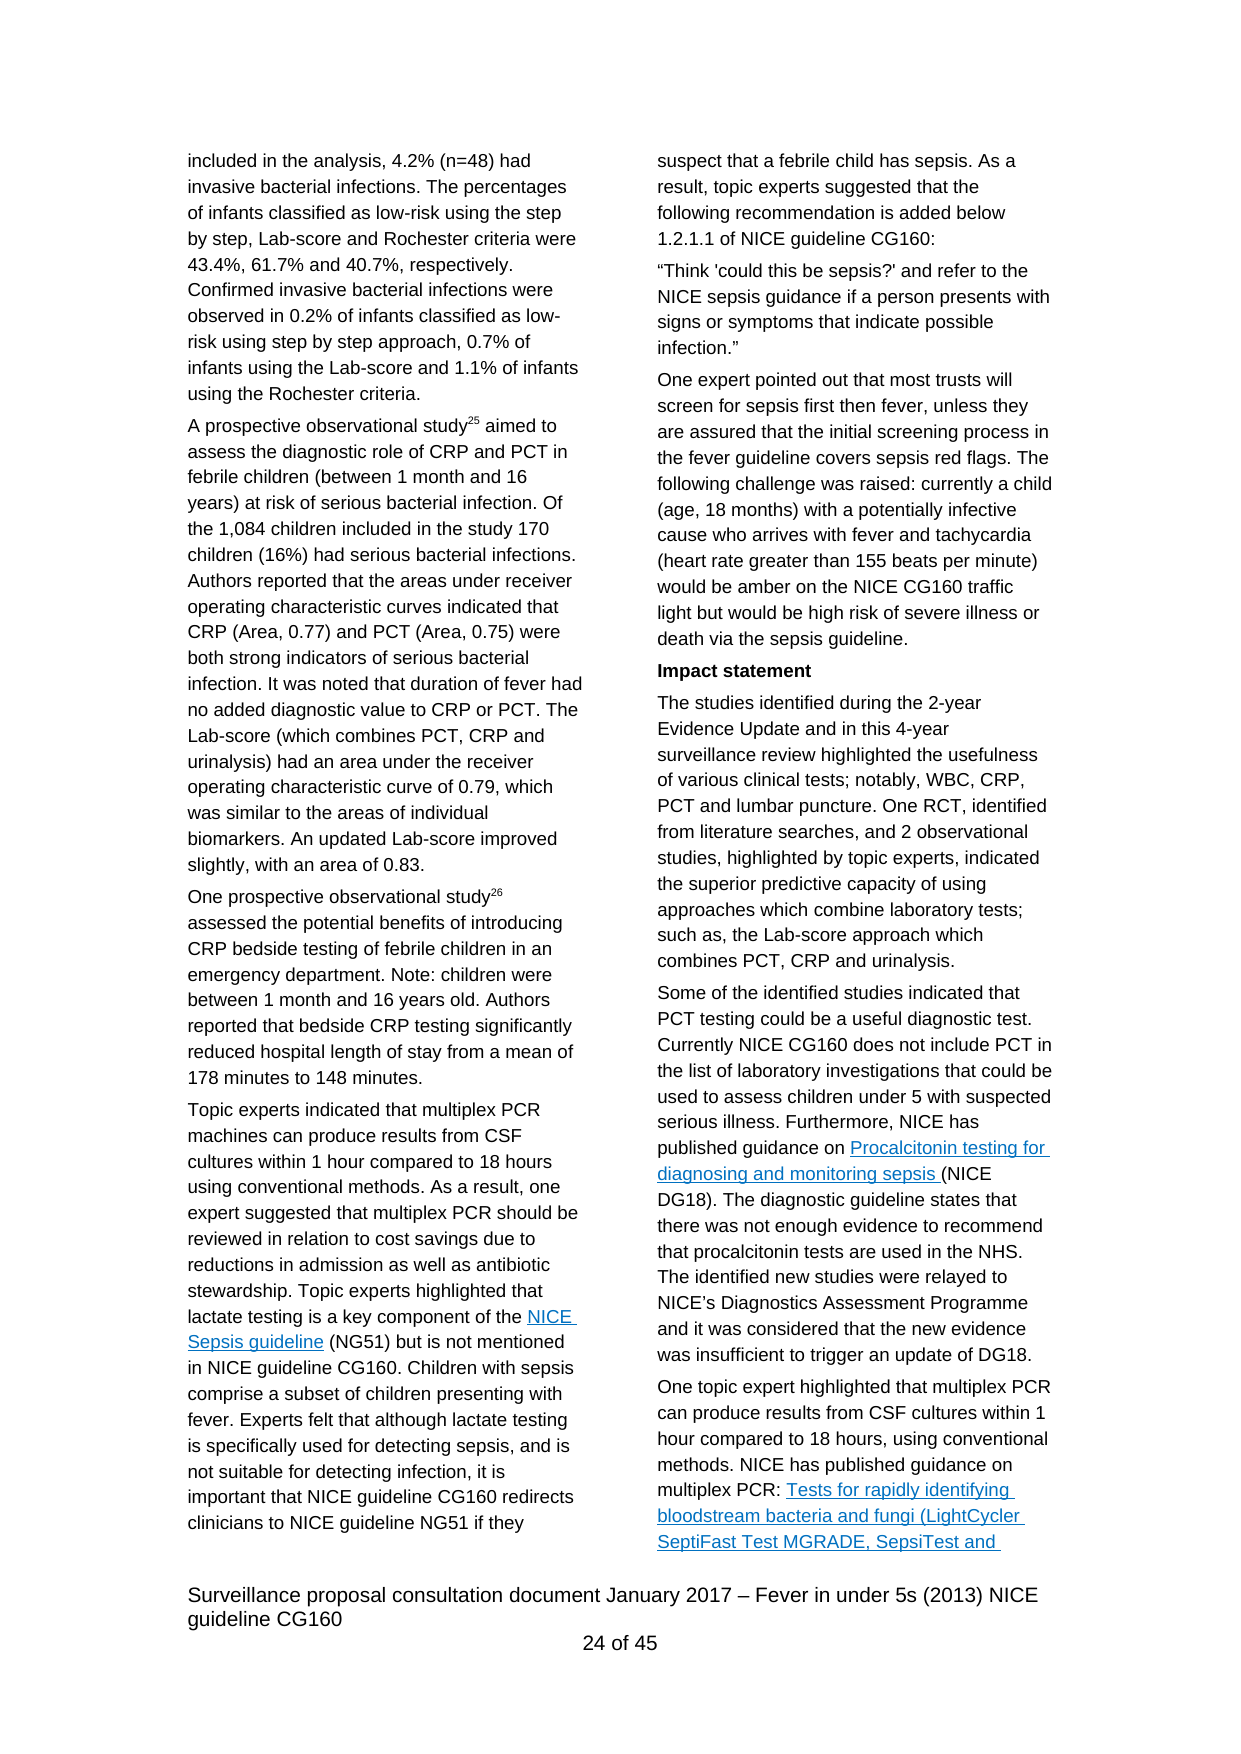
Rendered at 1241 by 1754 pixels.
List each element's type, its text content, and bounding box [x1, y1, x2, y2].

text Some of the identified studies indicated that PCT testing could be a useful diagnostic test. Currently NICE CG160 does not include PCT in the list of laboratory investigations that could be used to assess children under 5 with suspected serious illness. Furthermore, NICE has published guidance on Procalcitonin testing for diagnosing and monitoring sepsis (NICE DG18). The diagnostic guideline states that there was not enough evidence to recommend that procalcitonin tests are used in the NHS. The identified new studies were relayed to NICE’s Diagnostics Assessment Programme and it was considered that the new evidence was insufficient to trigger an update of DG18. [657, 982, 1053, 1365]
text Impact statement [657, 659, 1053, 681]
text A prospective observational study25 aimed to assess the diagnostic role of CRP and PCT in febrile children (between 1 month and 16 years) at risk of serious bacterial infection. Of the 1,084 children included in the study 170 children (16%) had serious bacterial infections. Authors reported that the areas under receiver operating characteristic curves indicated that CRP (Area, 0.77) and PCT (Area, 0.75) were both strong indicators of serious bacterial infection. It was noted that duration of fever had no added diagnostic value to CRP or PCT. The Lab-score (which combines PCT, CRP and urinalysis) had an area under the receiver operating characteristic curve of 0.79, which was similar to the areas of individual biomarkers. An updated Lab-score improved slightly, with an area of 0.83. [187, 414, 583, 875]
text One expert pointed out that most trusts will screen for sepsis first then fever, unless they are assured that the initial screening process in the fever guideline covers sepsis red flags. The following challenge was raised: currently a child (age, 18 months) with a potentially infective cause who arrives with fever and tachycardia (heart rate greater than 155 beats per minute) would be amber on the NICE CG160 traffic light but would be high risk of severe illness or death via the sepsis guideline. [657, 369, 1053, 649]
text The studies identified during the 2-year Evidence Update and in this 4-year surveillance review highlighted the usefulness of various clinical tests; notably, WBC, CRP, PCT and lumbar puncture. One RCT, identified from literature searches, and 2 observational studies, highlighted by topic experts, indicated the superior predictive capacity of using approaches which combine laboratory tests; such as, the Lab-score approach which combines PCT, CRP and urinalysis. [657, 692, 1053, 972]
text “Think 'could this be sepsis?' and refer to the NICE sepsis guidance if a person presents with signs or symptoms that indicate possible infection.” [657, 259, 1053, 359]
text One prospective observational study26 assessed the potential benefits of introducing CRP bedside testing of febrile children in an emergency department. Note: children were between 1 month and 16 years old. Authors reported that bedside CRP testing significantly reduced hospital length of stay from a mean of 178 minutes to 148 minutes. [187, 886, 583, 1088]
text Topic experts indicated that multiplex PCR machines can produce results from CSF cultures within 1 hour compared to 18 hours using conventional methods. As a result, one expert suggested that multiplex PCR should be reviewed in relation to cost savings due to reductions in admission as well as antibiotic stewardship. Topic experts highlighted that lactate testing is a key component of the NICE Sepsis guideline (NG51) but is not mentioned in NICE guideline CG160. Children with sepsis comprise a subset of children presenting with fever. Experts felt that although lactate testing is specifically used for detecting sepsis, and is not suitable for detecting infection, it is important that NICE guideline CG160 redirects clinicians to NICE guideline NG51 if they suspect that a febrile child has sepsis. As a result, topic experts suggested that the following recommendation is added below 1.2.1.1 of NICE guideline CG160: [187, 1099, 583, 1534]
